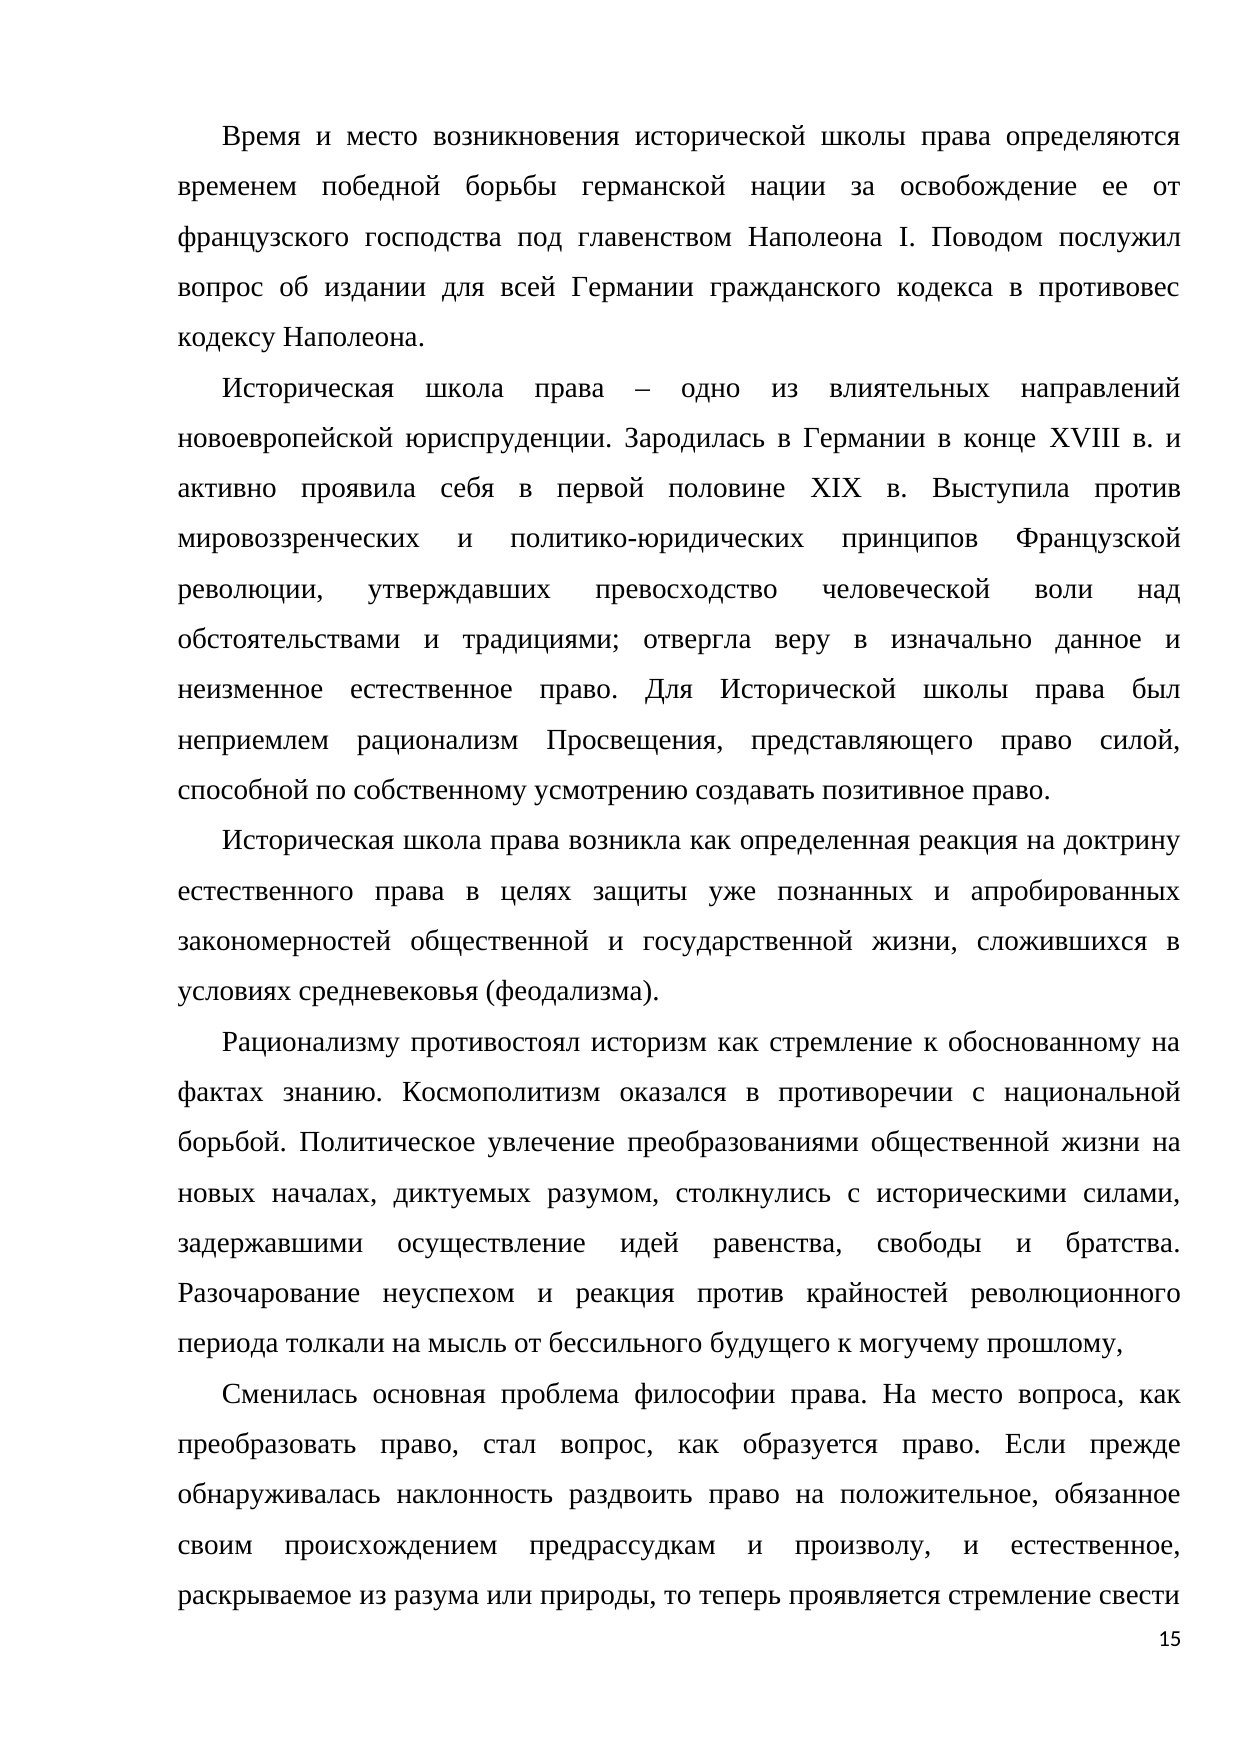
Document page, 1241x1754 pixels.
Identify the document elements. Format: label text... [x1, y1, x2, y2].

text Рационализму противостоял историзм как стремление к обоснованному на фактах знанию. Космополитизм оказался в противоречии с национальной борьбой. Политическое увлечение преобразованиями общественной жизни на новых началах, диктуемых разумом, столкнулись с историческими силами, задержавшими осуществление идей равенства, свободы и братства. Разочарование неуспехом и реакция против крайностей революционного периода толкали на мысль от бессильного будущего к могучему прошлому, [177, 1024, 1181, 1359]
text Историческая школа права – одно из влиятельных направлений новоевропейской юриспруденции. Зародилась в Германии в конце XVIII в. и активно проявила себя в первой половине XIX в. Выступила против мировоззренческих и политико-юридических принципов Французской революции, утверждавших превосходство человеческой воли над обстоятельствами и традициями; отвергла веру в изначально данное и неизменное естественное право. Для Исторической школы права был неприемлем рационализм Просвещения, представляющего право силой, способной по собственному усмотрению создавать позитивное право. [177, 370, 1181, 806]
text Время и место возникновения исторической школы права определяются временем победной борьбы германской нации за освобождение ее от французского господства под главенством Наполеона I. Поводом послужил вопрос об издании для всей Германии гражданского кодекса в противовес кодексу Наполеона. [177, 118, 1181, 353]
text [177, 1376, 1181, 1611]
text Историческая школа права возникла как определенная реакция на доктрину естественного права в целях защиты уже познанных и апробированных закономерностей общественной и государственной жизни, сложившихся в условиях средневековья (феодализма). [177, 822, 1181, 1007]
